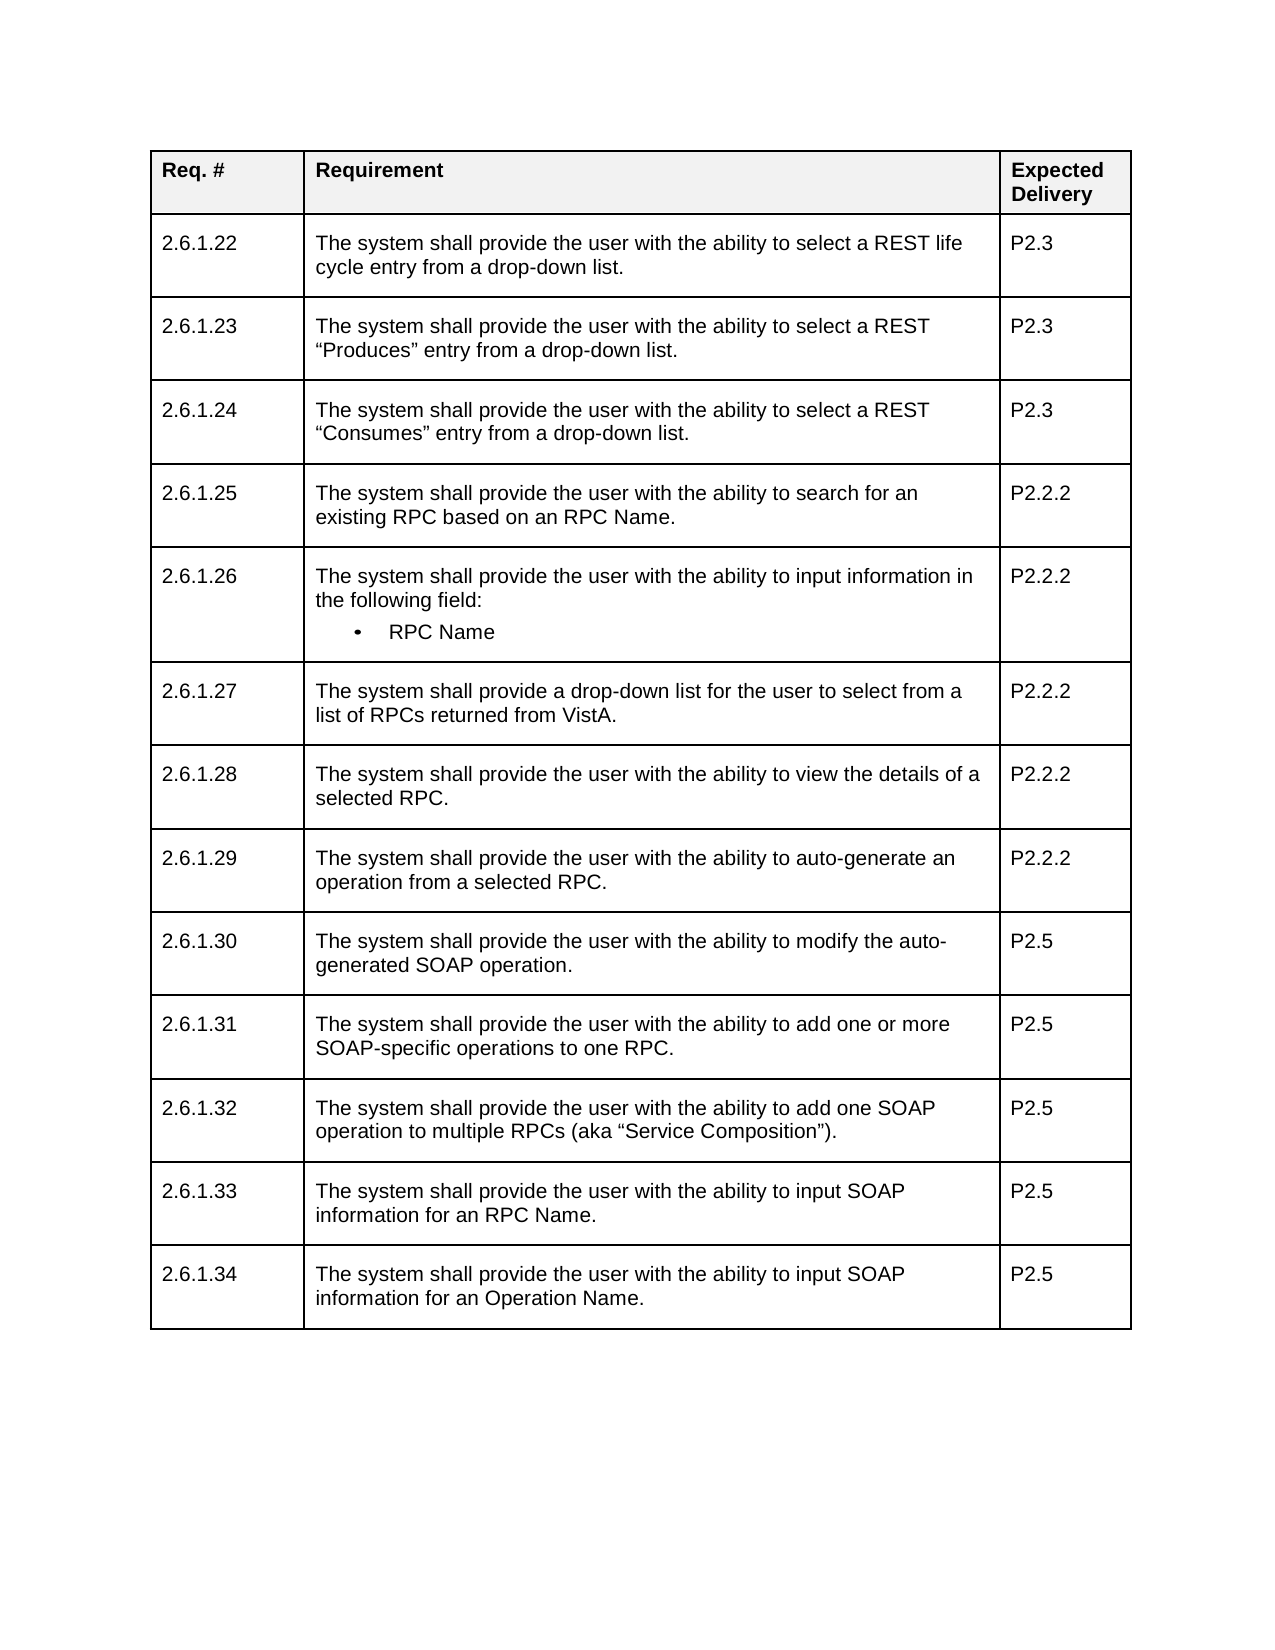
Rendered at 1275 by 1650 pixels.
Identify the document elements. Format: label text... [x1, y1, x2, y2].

table_cell 2.6.1.25 [152, 465, 303, 546]
table_cell 2.6.1.33 [152, 1163, 303, 1244]
table_cell 2.6.1.31 [152, 996, 303, 1077]
table_cell 2.6.1.23 [152, 298, 303, 379]
table_cell The system shall provide the user with the ability to select a REST “Produces” entry from a drop-down list. [305, 298, 999, 379]
table_cell The system shall provide the user with the ability to input SOAP information for an Operation Name. [305, 1246, 999, 1327]
table_cell P2.5 [1001, 913, 1130, 994]
table_cell P2.3 [1001, 381, 1130, 462]
table_cell 2.6.1.29 [152, 830, 303, 911]
table_cell The system shall provide a drop-down list for the user to select from a list of RPCs returned from VistA. [305, 663, 999, 744]
table_cell 2.6.1.30 [152, 913, 303, 994]
table_cell 2.6.1.24 [152, 381, 303, 462]
table_cell P2.2.2 [1001, 663, 1130, 744]
table_cell The system shall provide the user with the ability to select a REST life cycle entry from a drop-down list. [305, 215, 999, 296]
table_cell P2.3 [1001, 215, 1130, 296]
table_cell The system shall provide the user with the ability to modify the auto- generated SOAP operation. [305, 913, 999, 994]
table_cell The system shall provide the user with the ability to auto-generate an operation from a selected RPC. [305, 830, 999, 911]
table_header Expected Delivery [1001, 152, 1130, 212]
table_cell P2.2.2 [1001, 746, 1130, 827]
table_cell 2.6.1.28 [152, 746, 303, 827]
table_cell P2.3 [1001, 298, 1130, 379]
table_cell 2.6.1.22 [152, 215, 303, 296]
table_cell 2.6.1.34 [152, 1246, 303, 1327]
table_cell P2.5 [1001, 996, 1130, 1077]
table_cell The system shall provide the user with the ability to input information in the following field: • RPC Name [305, 548, 999, 661]
table_cell The system shall provide the user with the ability to input SOAP information for an RPC Name. [305, 1163, 999, 1244]
table_cell The system shall provide the user with the ability to view the details of a selected RPC. [305, 746, 999, 827]
table_cell 2.6.1.32 [152, 1080, 303, 1161]
table_header Req. # [152, 152, 303, 212]
table_cell The system shall provide the user with the ability to select a REST “Consumes” entry from a drop-down list. [305, 381, 999, 462]
table_cell P2.5 [1001, 1163, 1130, 1244]
table_cell P2.5 [1001, 1080, 1130, 1161]
table_cell P2.2.2 [1001, 548, 1130, 661]
table_cell P2.2.2 [1001, 465, 1130, 546]
table_cell P2.5 [1001, 1246, 1130, 1327]
table_header Requirement [305, 152, 999, 212]
table_cell 2.6.1.27 [152, 663, 303, 744]
table_cell The system shall provide the user with the ability to search for an existing RPC based on an RPC Name. [305, 465, 999, 546]
table_cell 2.6.1.26 [152, 548, 303, 661]
table_cell P2.2.2 [1001, 830, 1130, 911]
table_cell The system shall provide the user with the ability to add one SOAP operation to multiple RPCs (aka “Service Composition”). [305, 1080, 999, 1161]
table_cell The system shall provide the user with the ability to add one or more SOAP-specific operations to one RPC. [305, 996, 999, 1077]
